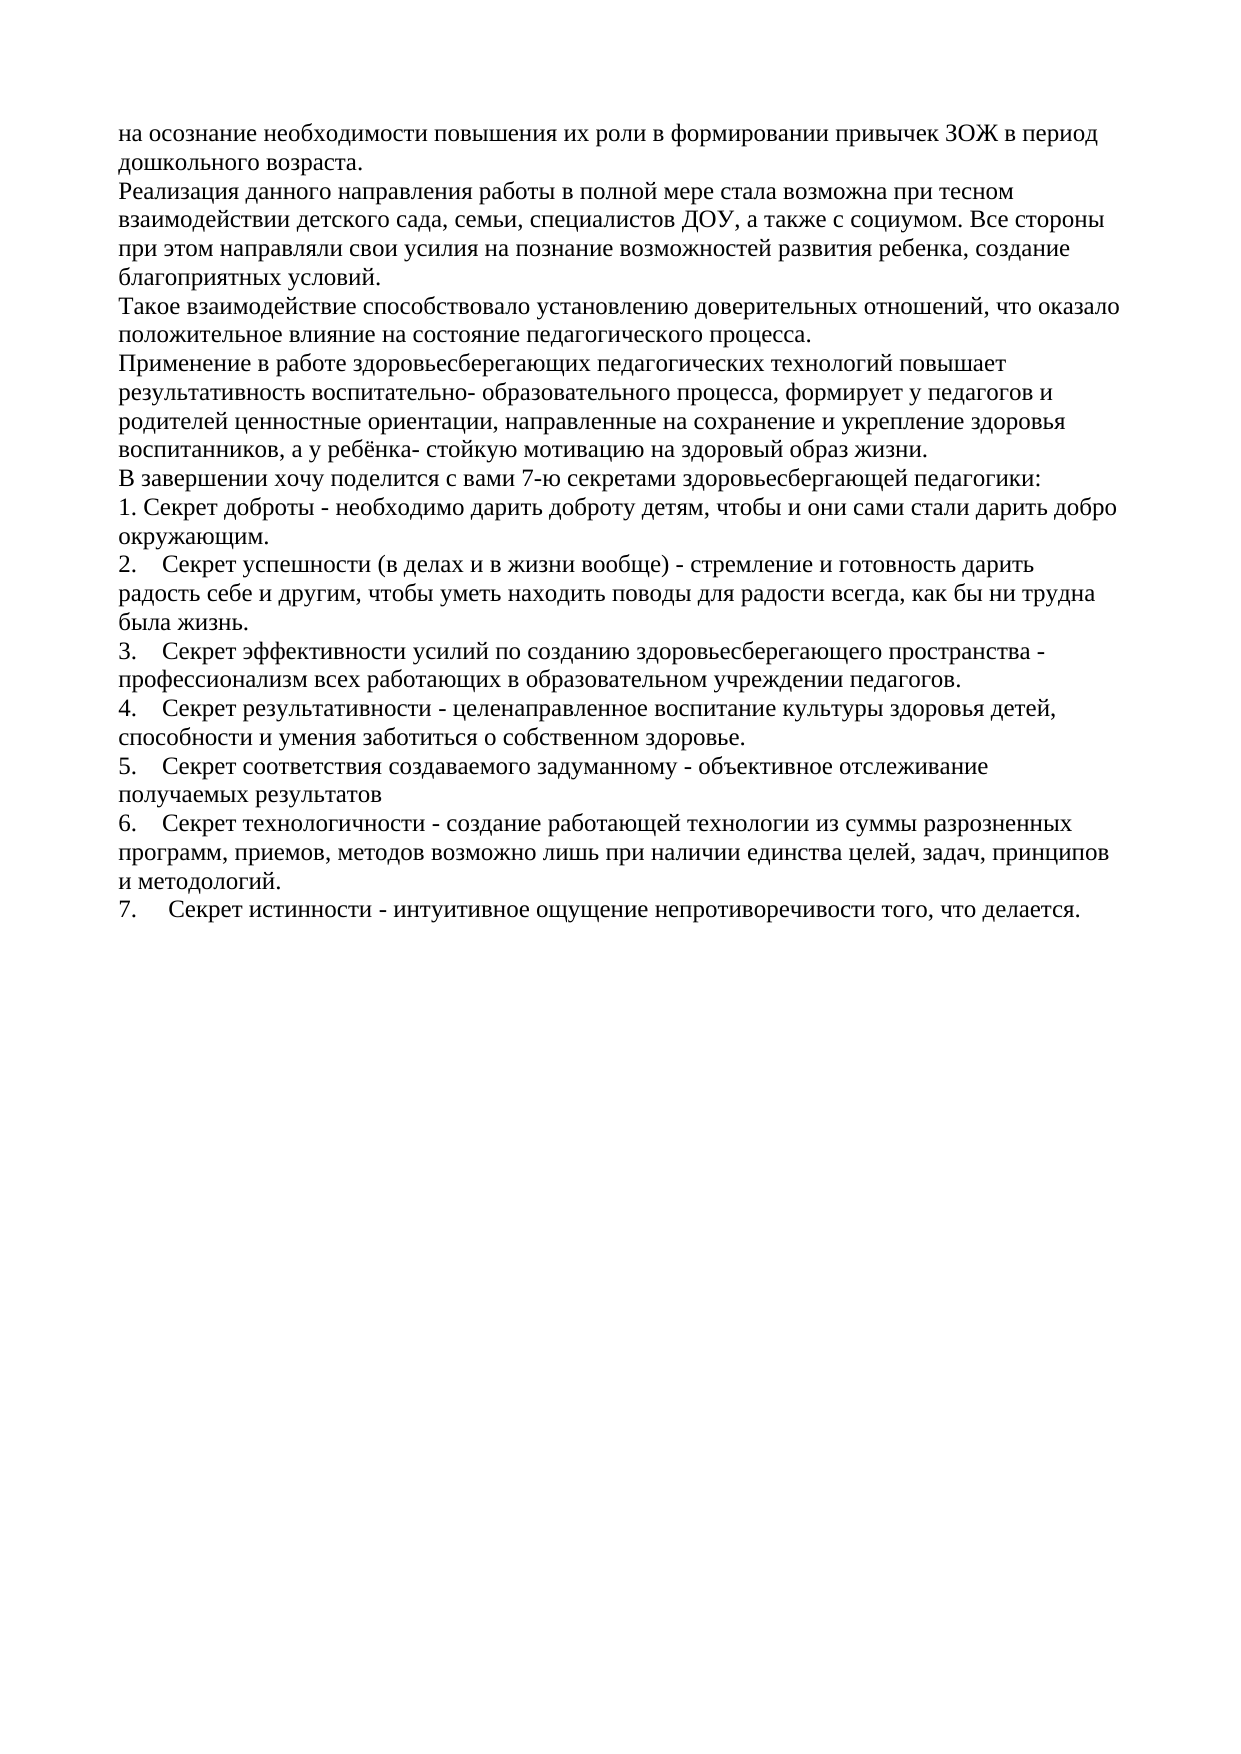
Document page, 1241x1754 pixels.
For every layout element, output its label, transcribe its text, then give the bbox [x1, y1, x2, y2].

text 7. Секрет истинности - интуитивное ощущение непротиворечивости того, что делается. [118, 894, 1122, 923]
text 2. Секрет успешности (в делах и в жизни вообще) - стремление и готовность дарить радость себе и другим, чтобы уметь находить поводы для радости всегда, как бы ни трудна была жизнь. [118, 549, 1122, 636]
text 3. Секрет эффективности усилий по созданию здоровьесберегающего пространства - профессионализм всех работающих в образовательном учреждении педагогов. [118, 636, 1122, 693]
text 5. Секрет соответствия создаваемого задуманному - объективное отслеживание получаемых результатов [118, 751, 1122, 808]
text В завершении хочу поделится с вами 7-ю секретами здоровьесбергающей педагогики: [118, 463, 1122, 492]
text Такое взаимодействие способствовало установлению доверительных отношений, что оказало положительное влияние на состояние педагогического процесса. [118, 291, 1122, 348]
text 4. Секрет результативности - целенаправленное воспитание культуры здоровья детей, способности и умения заботиться о собственном здоровье. [118, 693, 1122, 751]
text 6. Секрет технологичности - создание работающей технологии из суммы разрозненных программ, приемов, методов возможно лишь при наличии единства целей, задач, принципов и методологий. [118, 808, 1122, 894]
text 1. Секрет доброты - необходимо дарить доброту детям, чтобы и они сами стали дарить добро окружающим. [118, 492, 1122, 549]
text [118, 118, 1122, 176]
text Реализация данного направления работы в полной мере стала возможна при тесном взаимодействии детского сада, семьи, специалистов ДОУ, а также с социумом. Все стороны при этом направляли свои усилия на познание возможностей развития ребенка, создание благоприятных условий. [118, 176, 1122, 291]
text Применение в работе здоровьесберегающих педагогических технологий повышает результативность воспитательно- образовательного процесса, формирует у педагогов и родителей ценностные ориентации, направленные на сохранение и укрепление здоровья воспитанников, а у ребёнка- стойкую мотивацию на здоровый образ жизни. [118, 348, 1122, 463]
